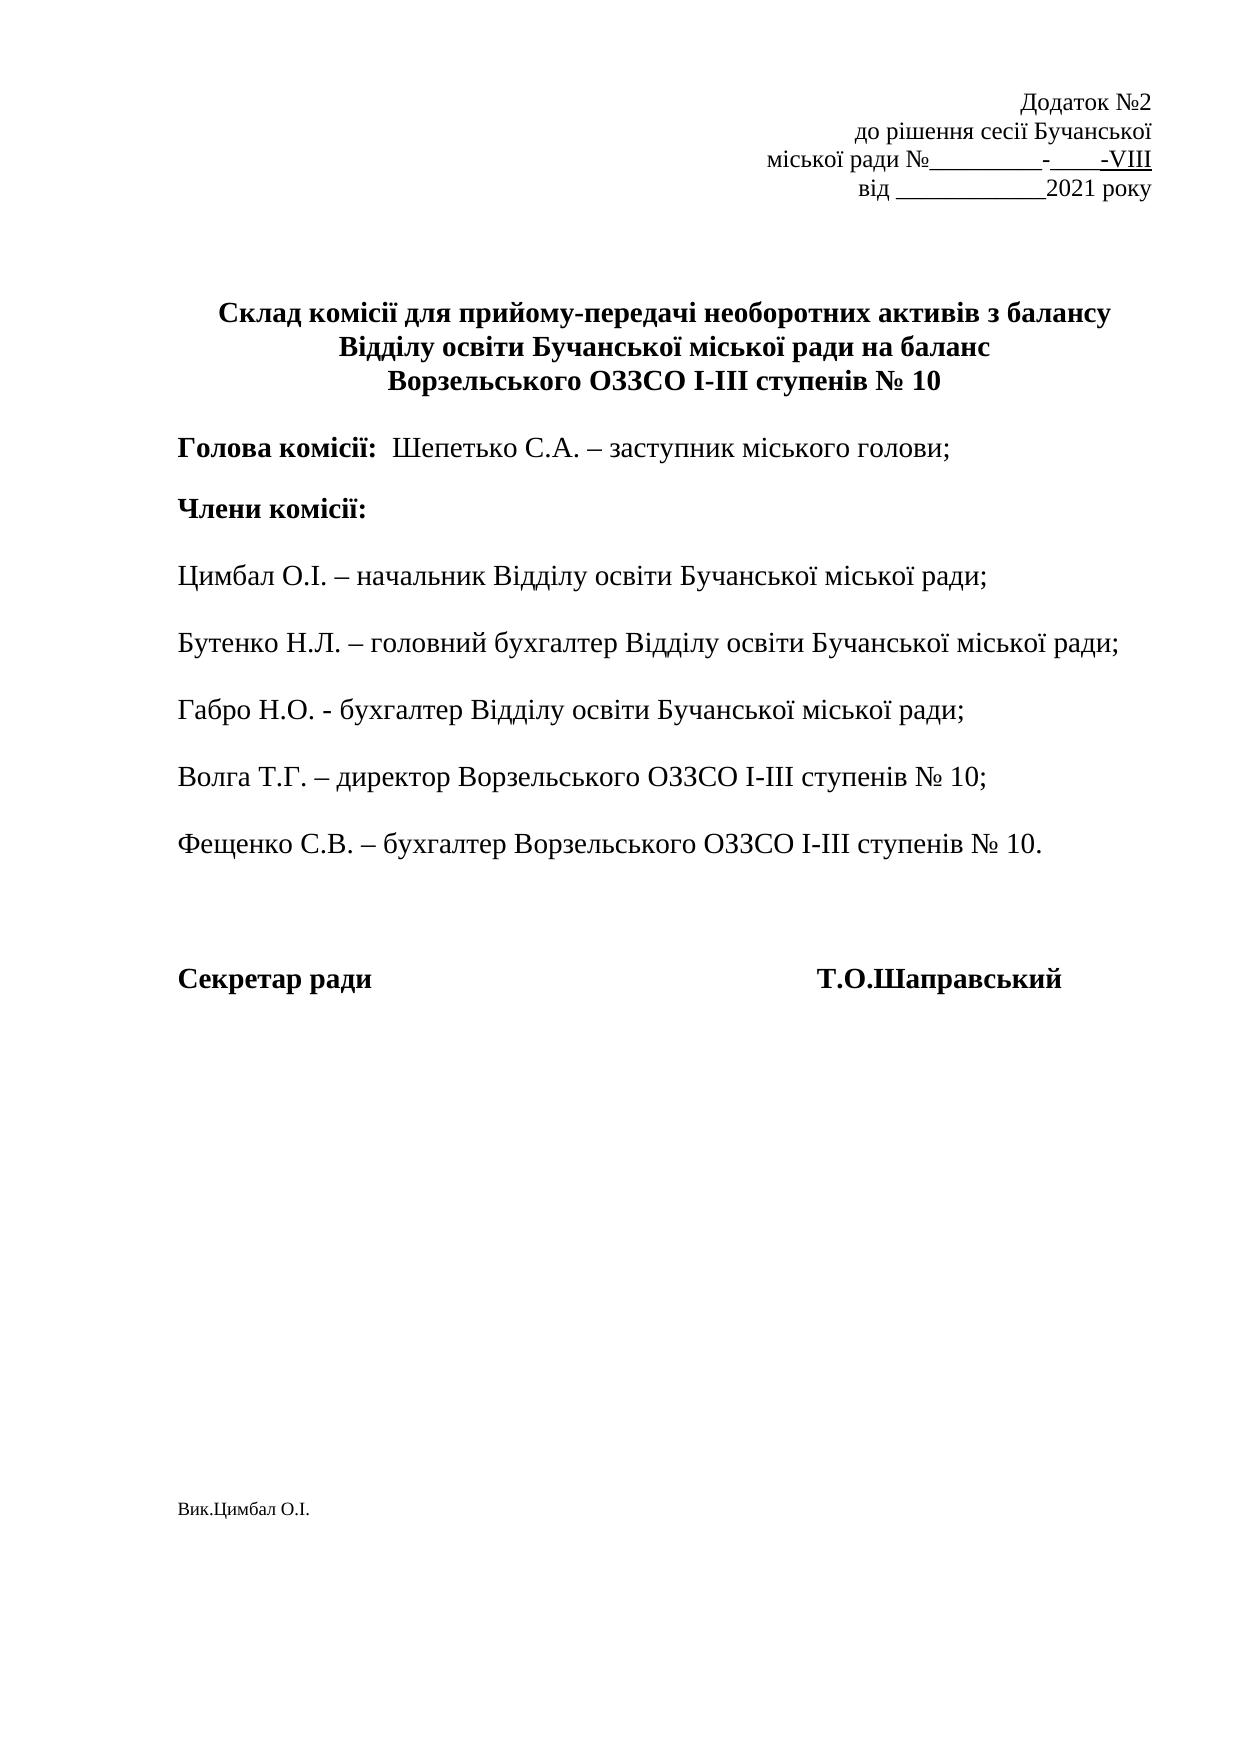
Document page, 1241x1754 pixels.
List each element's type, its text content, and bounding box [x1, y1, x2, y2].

text Фещенко С.В. – бухгалтер Ворзельського ОЗЗСО І-ІІІ ступенів № 10. [177, 827, 1152, 860]
text Вик.Цимбал О.І. [177, 1497, 1152, 1519]
text до рішення сесії Бучанської [177, 116, 1152, 144]
list Голова комісії: Шепетько С.А. – заступник міського голови; [177, 430, 1152, 463]
list Цимбал О.І. – начальник Відділу освіти Бучанської міської ради; [177, 558, 1152, 592]
list Габро Н.О. - бухгалтер Відділу освіти Бучанської міської ради; [177, 692, 1152, 726]
text Ворзельського ОЗЗСО І-ІІІ ступенів № 10 [177, 363, 1152, 396]
text міської ради №_________-____-VІII [177, 144, 1152, 173]
list Члени комісії: [177, 491, 1152, 525]
text від ____________2021 року [177, 173, 1152, 202]
list Бутенко Н.Л. – головний бухгалтер Відділу освіти Бучанської міської ради; [177, 625, 1152, 659]
text Волга Т.Г. – директор Ворзельського ОЗЗСО І-ІІІ ступенів № 10; [177, 759, 1152, 793]
list Додаток №2 [252, 87, 1152, 116]
text Секретар ради Т.О.Шаправський [177, 961, 1152, 994]
text Склад комісії для прийому-передачі необоротних активів з балансу Відділу освіти Бучанської міської ради на баланс [177, 296, 1152, 363]
